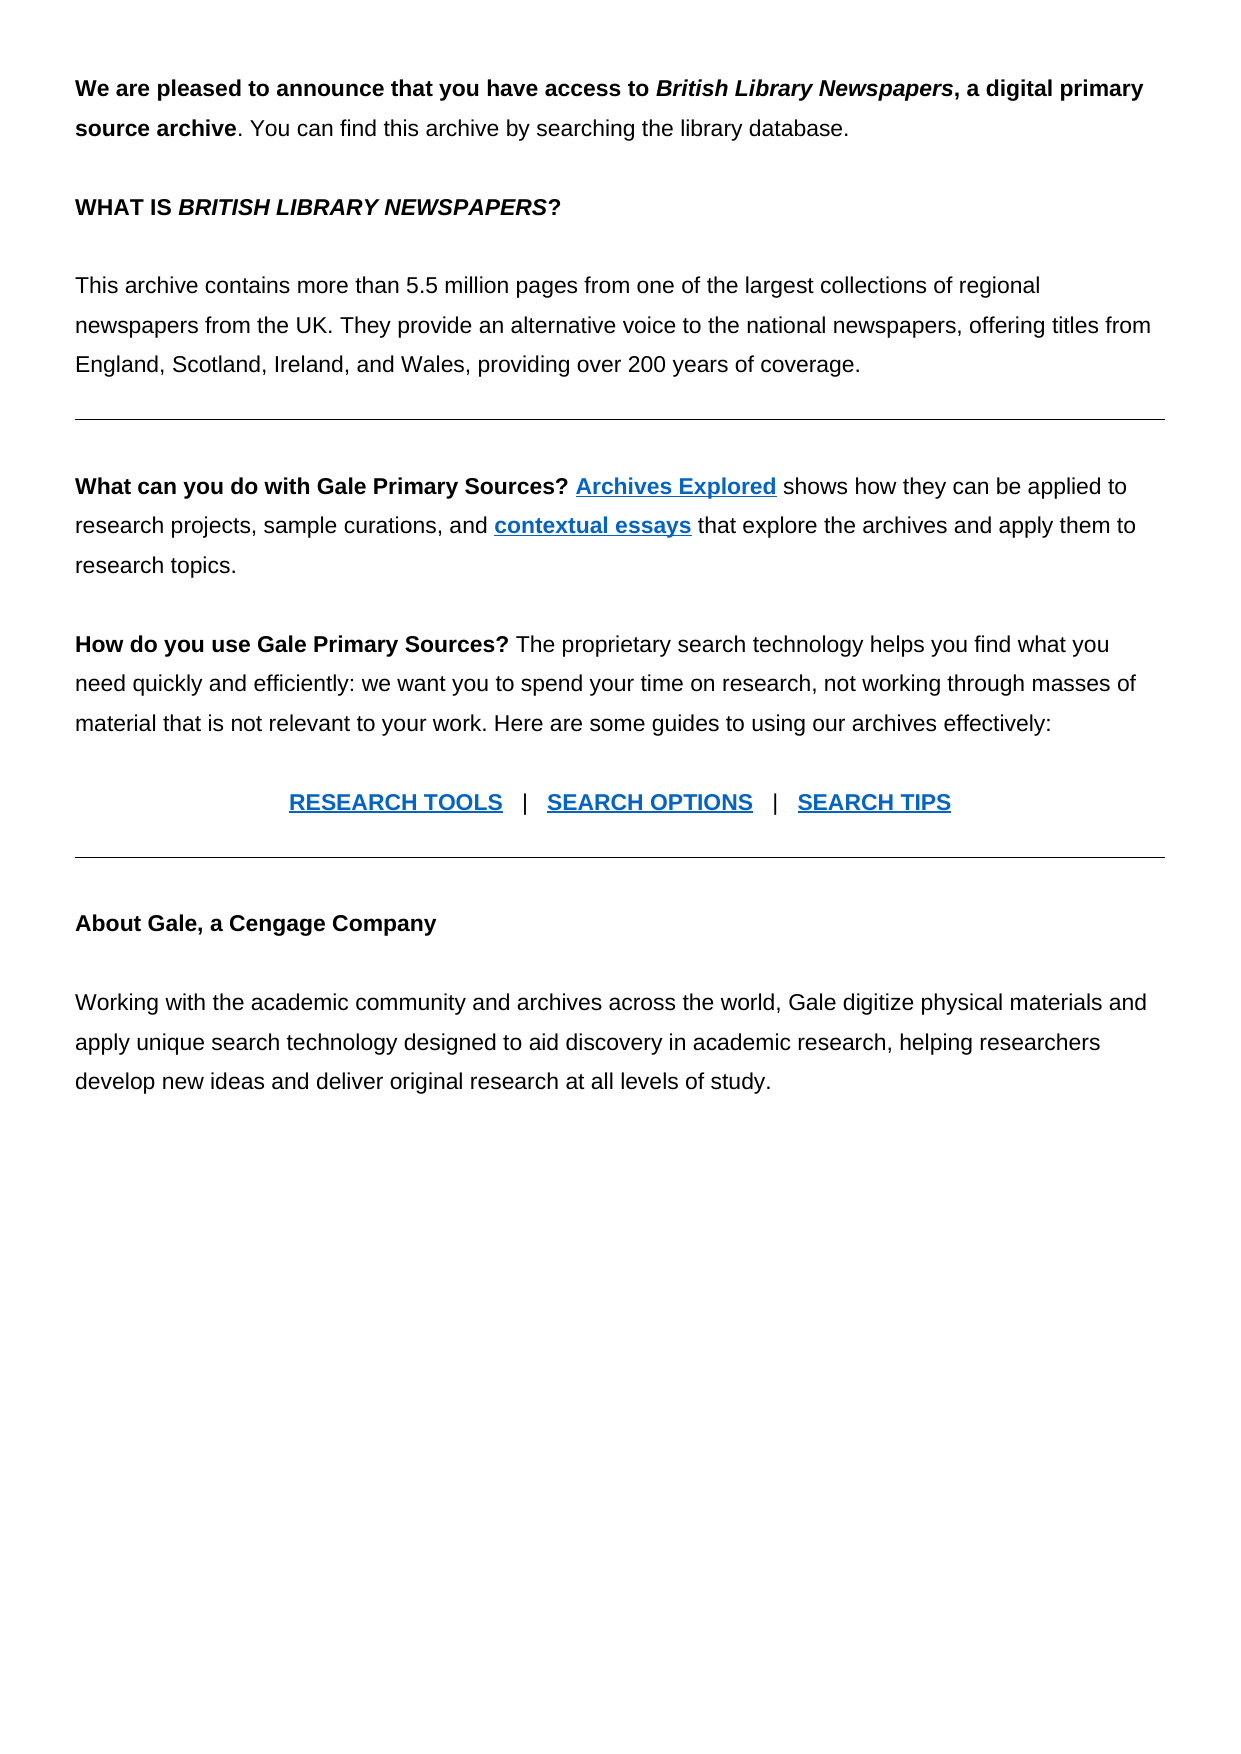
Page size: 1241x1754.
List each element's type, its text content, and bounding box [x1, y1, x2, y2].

text WHAT IS BRITISH LIBRARY NEWSPAPERS? [75, 193, 1165, 220]
text This archive contains more than 5.5 million pages from one of the largest collections of regional newspapers from the UK. They provide an alternative voice to the national newspapers, offering titles from England, Scotland, Ireland, and Wales, providing over 200 years of coverage. [75, 272, 1165, 378]
text About Gale, a Cengage Company [75, 910, 1165, 937]
text RESEARCH TOOLS | SEARCH OPTIONS | SEARCH TIPS [75, 789, 1165, 815]
text Working with the academic community and archives across the world, Gale digitize physical materials and apply unique search technology designed to aid discovery in academic research, helping researchers develop new ideas and deliver original research at all levels of study. [75, 989, 1165, 1094]
text We are pleased to announce that you have access to British Library Newspapers, a digital primary source archive. You can find this archive by searching the library database. [75, 75, 1165, 141]
text How do you use Gale Primary Sources? The proprietary search technology helps you find what you need quickly and efficiently: we want you to spend your time on research, not working through masses of material that is not relevant to your work. Here are some guides to using our archives effectively: [75, 631, 1165, 736]
text What can you do with Gale Primary Sources? Archives Explored shows how they can be applied to research projects, sample curations, and contextual essays that explore the archives and apply them to research topics. [75, 473, 1165, 578]
